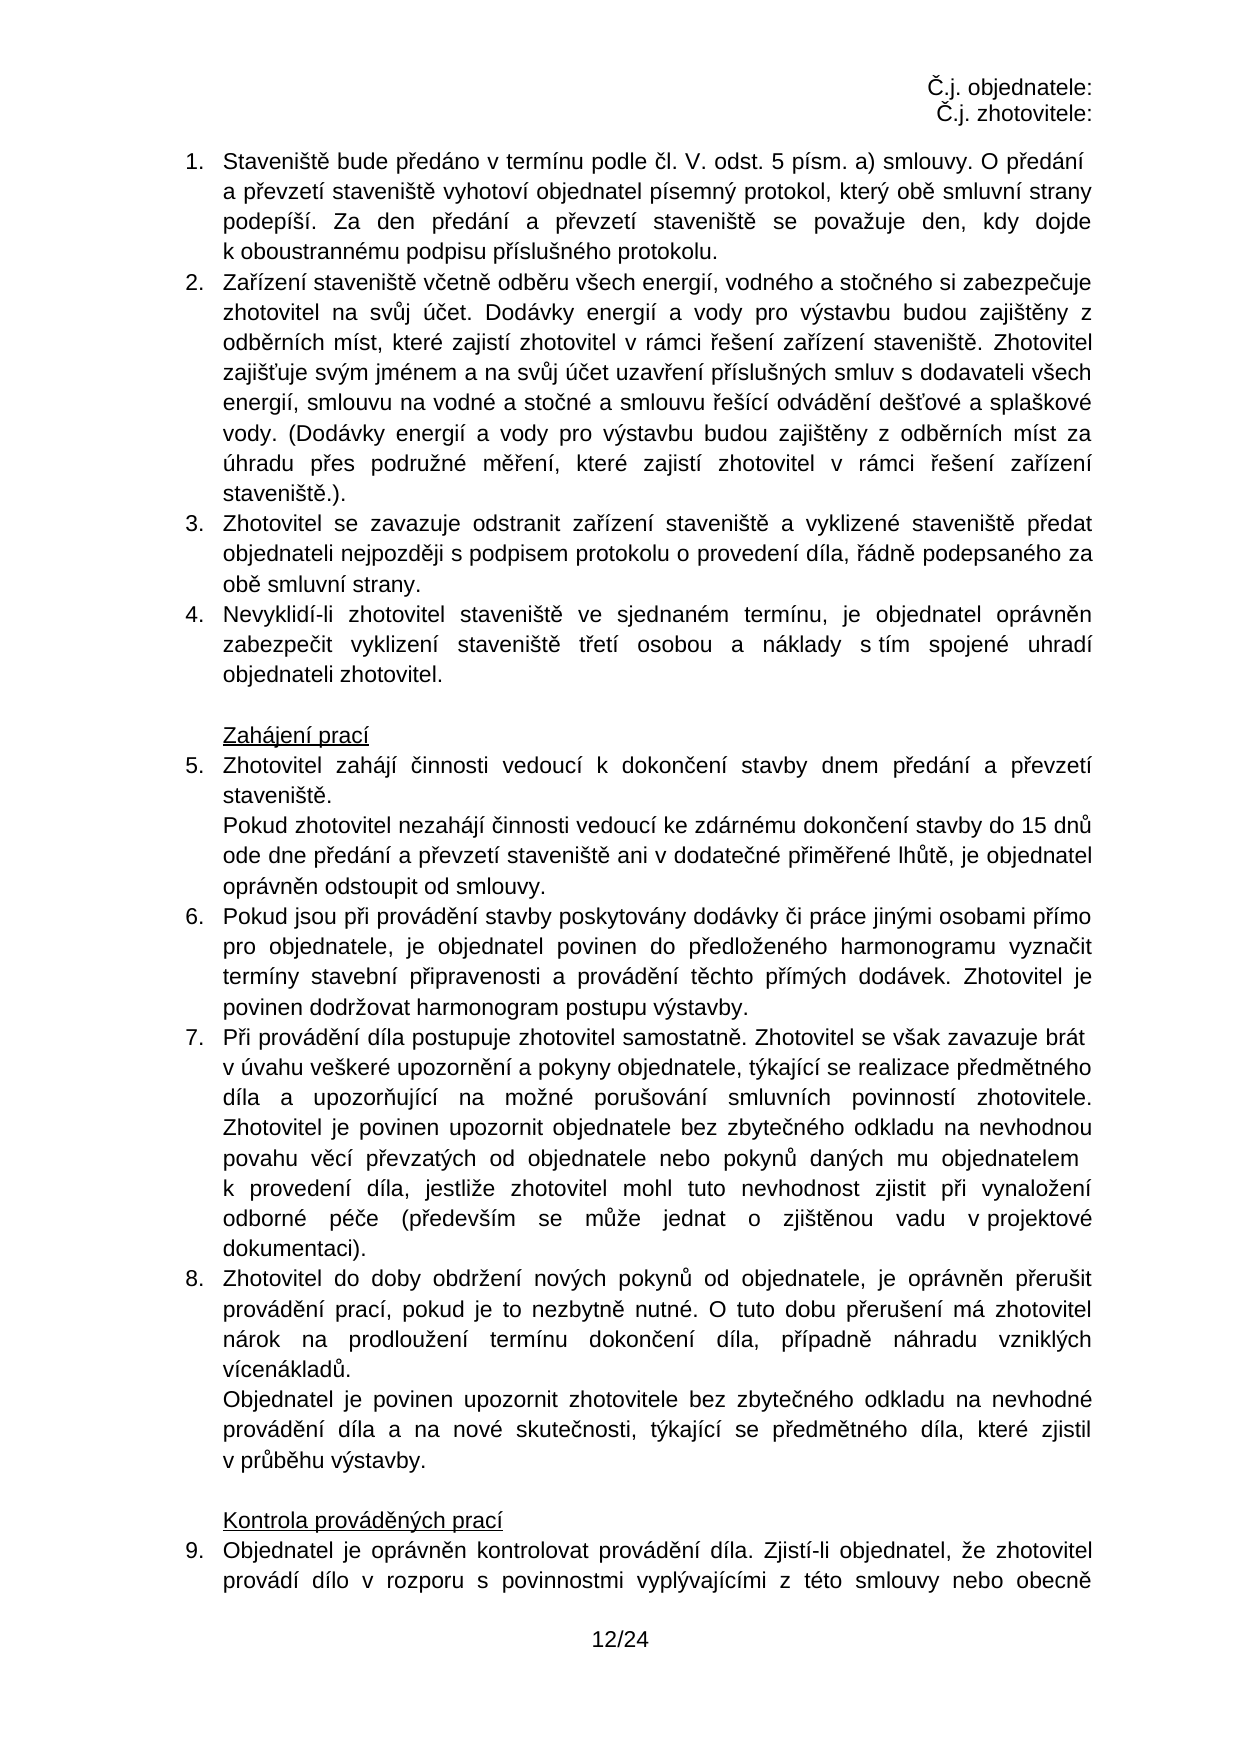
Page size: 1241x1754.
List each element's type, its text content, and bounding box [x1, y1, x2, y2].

list Pokud jsou při provádění stavby poskytovány dodávky či práce jinými osobami přímo pro objednatele, je objednatel povinen do předloženého harmonogramu vyznačit termíny stavební připravenosti a provádění těchto přímých dodávek. Zhotovitel je povinen dodržovat harmonogram postupu výstavby. [185, 903, 1093, 1020]
list Při provádění díla postupuje zhotovitel samostatně. Zhotovitel se však zavazuje brát v úvahu veškeré upozornění a pokyny objednatele, týkající se realizace předmětného díla a upozorňující na možné porušování smluvních povinností zhotovitele. Zhotovitel je povinen upozornit objednatele bez zbytečného odkladu na nevhodnou povahu věcí převzatých od objednatele nebo pokynů daných mu objednatelem k provedení díla, jestliže zhotovitel mohl tuto nevhodnost zjistit při vynaložení odborné péče (především se může jednat o zjištěnou vadu v projektové dokumentaci). [185, 1024, 1093, 1261]
list Zahájení prací [223, 722, 1093, 748]
list Zhotovitel zahájí činnosti vedoucí k dokončení stavby dnem předání a převzetí staveniště. Pokud zhotovitel nezahájí činnosti vedoucí ke zdárnému dokončení stavby do 15 dnů ode dne předání a převzetí staveniště ani v dodatečné přiměřené lhůtě, je objednatel oprávněn odstoupit od smlouvy. [185, 752, 1093, 899]
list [185, 1537, 1093, 1594]
list Zhotovitel se zavazuje odstranit zařízení staveniště a vyklizené staveniště předat objednateli nejpozději s podpisem protokolu o provedení díla, řádně podepsaného za obě smluvní strany. [185, 510, 1093, 597]
list Zhotovitel do doby obdržení nových pokynů od objednatele, je oprávněn přerušit provádění prací, pokud je to nezbytně nutné. O tuto dobu přerušení má zhotovitel nárok na prodloužení termínu dokončení díla, případně náhradu vzniklých vícenákladů. Objednatel je povinen upozornit zhotovitele bez zbytečného odkladu na nevhodné provádění díla a na nové skutečnosti, týkající se předmětného díla, které zjistil v průběhu výstavby. [185, 1265, 1093, 1473]
list Staveniště bude předáno v termínu podle čl. V. odst. 5 písm. a) smlouvy. O předání a převzetí staveniště vyhotoví objednatel písemný protokol, který obě smluvní strany podepíší. Za den předání a převzetí staveniště se považuje den, kdy dojde k oboustrannému podpisu příslušného protokolu. [185, 148, 1093, 264]
list Nevyklidí-li zhotovitel staveniště ve sjednaném termínu, je objednatel oprávněn zabezpečit vyklizení staveniště třetí osobou a náklady s tím spojené uhradí objednateli zhotovitel. [185, 601, 1093, 687]
list Kontrola prováděných prací [223, 1477, 1093, 1533]
list Zařízení staveniště včetně odběru všech energií, vodného a stočného si zabezpečuje zhotovitel na svůj účet. Dodávky energií a vody pro výstavbu budou zajištěny z odběrních míst, které zajistí zhotovitel v rámci řešení zařízení staveniště. Zhotovitel zajišťuje svým jménem a na svůj účet uzavření příslušných smluv s dodavateli všech energií, smlouvu na vodné a stočné a smlouvu řešící odvádění dešťové a splaškové vody. (Dodávky energií a vody pro výstavbu budou zajištěny z odběrních míst za úhradu přes podružné měření, které zajistí zhotovitel v rámci řešení zařízení staveniště.). [185, 268, 1093, 506]
